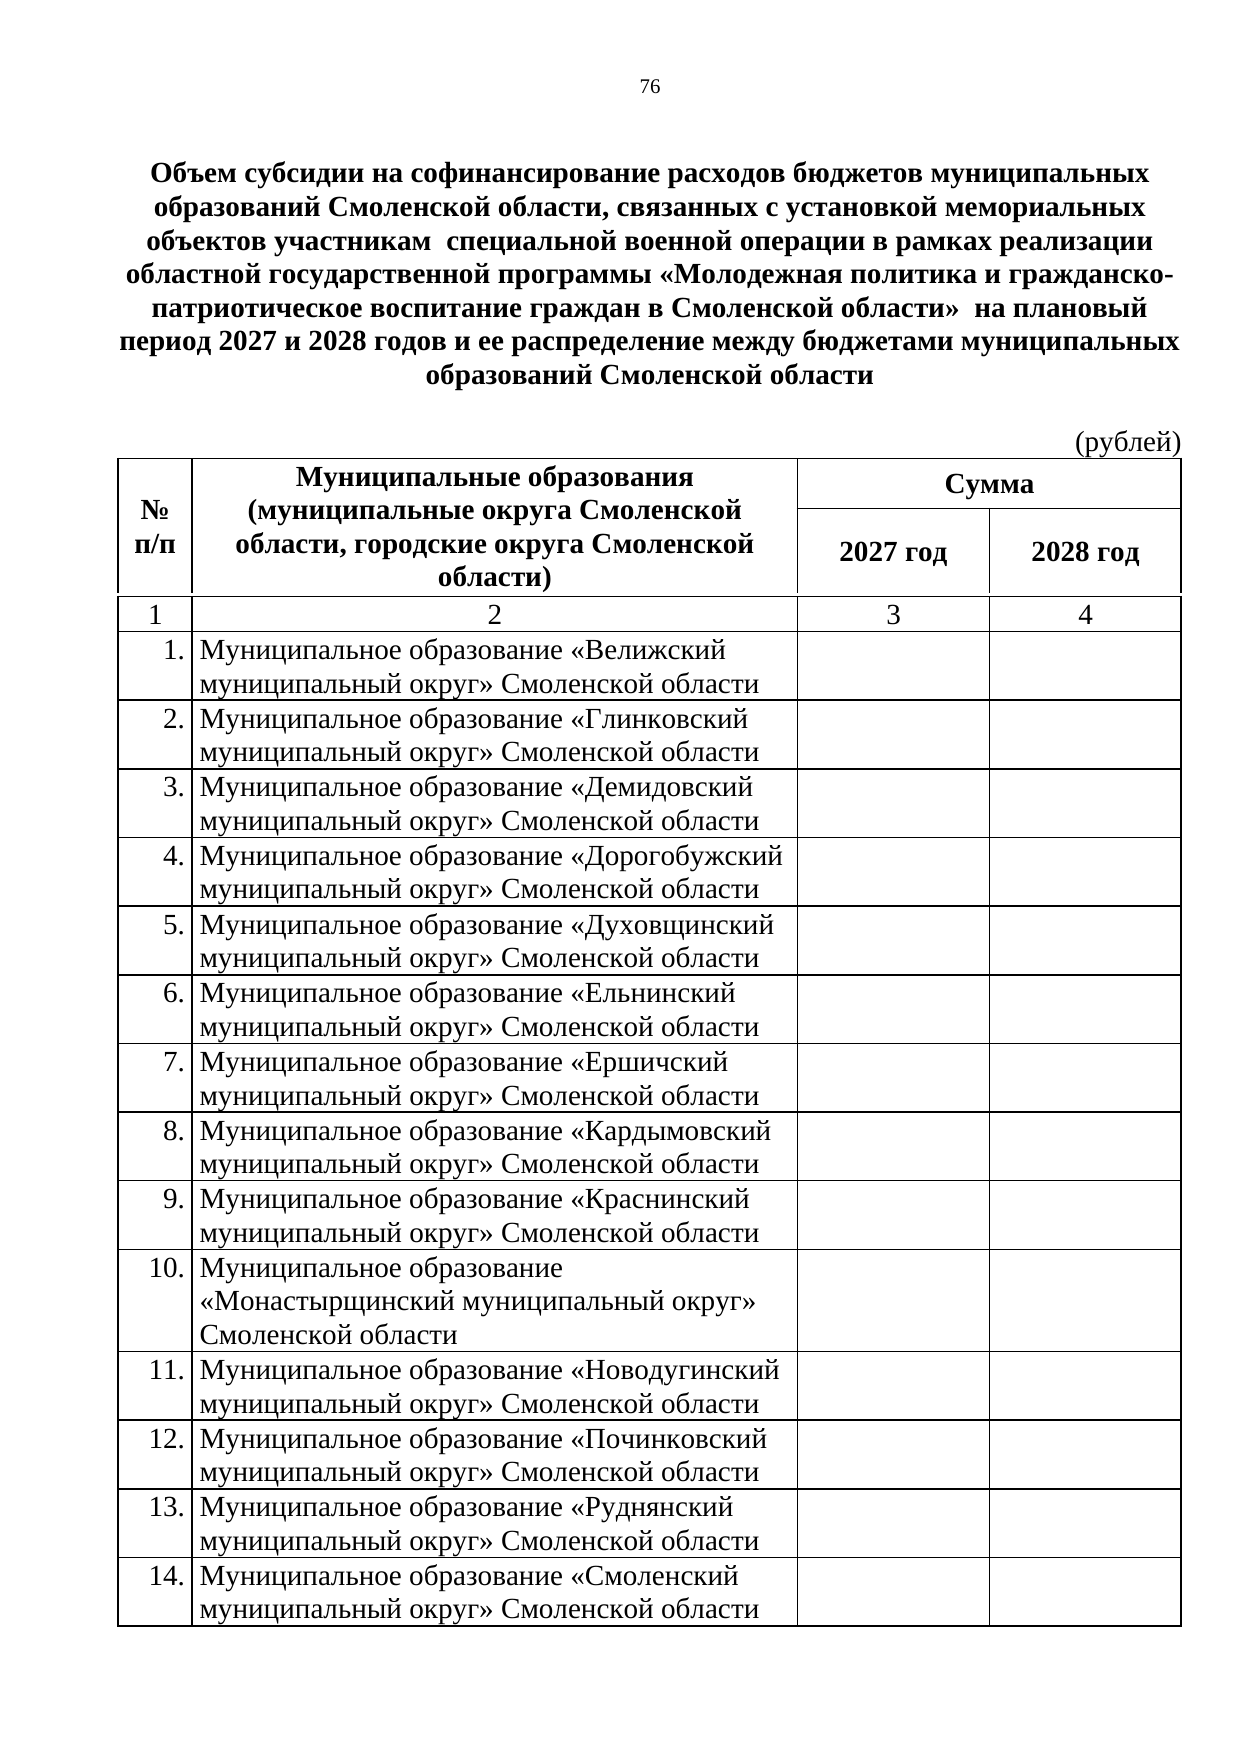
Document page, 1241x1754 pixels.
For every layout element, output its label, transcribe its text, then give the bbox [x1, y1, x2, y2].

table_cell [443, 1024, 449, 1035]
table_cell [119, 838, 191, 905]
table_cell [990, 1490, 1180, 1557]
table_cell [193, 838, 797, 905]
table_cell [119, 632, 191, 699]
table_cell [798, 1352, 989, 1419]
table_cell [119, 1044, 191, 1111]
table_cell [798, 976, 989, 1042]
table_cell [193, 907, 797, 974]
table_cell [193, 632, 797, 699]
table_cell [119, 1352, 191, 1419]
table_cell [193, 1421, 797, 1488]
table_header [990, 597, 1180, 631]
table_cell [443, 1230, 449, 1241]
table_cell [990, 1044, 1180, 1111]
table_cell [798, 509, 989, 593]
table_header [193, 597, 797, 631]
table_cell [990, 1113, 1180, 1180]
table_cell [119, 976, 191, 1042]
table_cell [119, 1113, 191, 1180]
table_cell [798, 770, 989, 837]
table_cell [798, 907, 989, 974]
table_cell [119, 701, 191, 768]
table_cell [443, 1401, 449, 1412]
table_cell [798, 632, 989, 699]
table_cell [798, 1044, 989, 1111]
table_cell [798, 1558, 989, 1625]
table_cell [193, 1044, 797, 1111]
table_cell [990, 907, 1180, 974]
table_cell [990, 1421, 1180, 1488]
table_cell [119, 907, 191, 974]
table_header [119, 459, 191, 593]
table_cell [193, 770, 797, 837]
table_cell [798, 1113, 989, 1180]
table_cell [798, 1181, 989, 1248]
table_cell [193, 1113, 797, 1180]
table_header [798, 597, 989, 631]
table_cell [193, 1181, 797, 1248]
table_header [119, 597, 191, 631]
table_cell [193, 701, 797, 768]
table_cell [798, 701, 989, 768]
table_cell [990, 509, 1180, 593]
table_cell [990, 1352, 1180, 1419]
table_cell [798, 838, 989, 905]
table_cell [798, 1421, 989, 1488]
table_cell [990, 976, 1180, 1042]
text Объем субсидии на софинансирование расходов бюджетов муниципальных образований Смоленской области, связанных с установкой мемориальных объектов участникам специальной военной операции в рамках реализации областной государственной программы «Молодежная политика и гражданско-патриотическое воспитание граждан в Смоленской области» на плановый период 2027 и 2028 годов и ее распределение между бюджетами муниципальных образований Смоленской области [118, 156, 1181, 390]
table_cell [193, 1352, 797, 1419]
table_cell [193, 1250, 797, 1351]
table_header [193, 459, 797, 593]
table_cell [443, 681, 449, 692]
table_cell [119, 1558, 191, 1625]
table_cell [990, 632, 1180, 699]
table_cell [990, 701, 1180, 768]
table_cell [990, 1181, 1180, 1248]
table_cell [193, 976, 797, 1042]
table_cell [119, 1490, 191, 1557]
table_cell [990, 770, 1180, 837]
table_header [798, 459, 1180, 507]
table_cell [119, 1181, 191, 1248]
text (рублей) [118, 424, 1181, 457]
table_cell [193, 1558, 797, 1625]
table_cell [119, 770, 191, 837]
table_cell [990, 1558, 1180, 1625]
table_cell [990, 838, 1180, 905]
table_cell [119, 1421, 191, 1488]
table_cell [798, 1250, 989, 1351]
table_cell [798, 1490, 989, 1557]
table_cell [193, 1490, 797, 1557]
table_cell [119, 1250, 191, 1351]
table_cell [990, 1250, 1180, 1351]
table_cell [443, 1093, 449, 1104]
